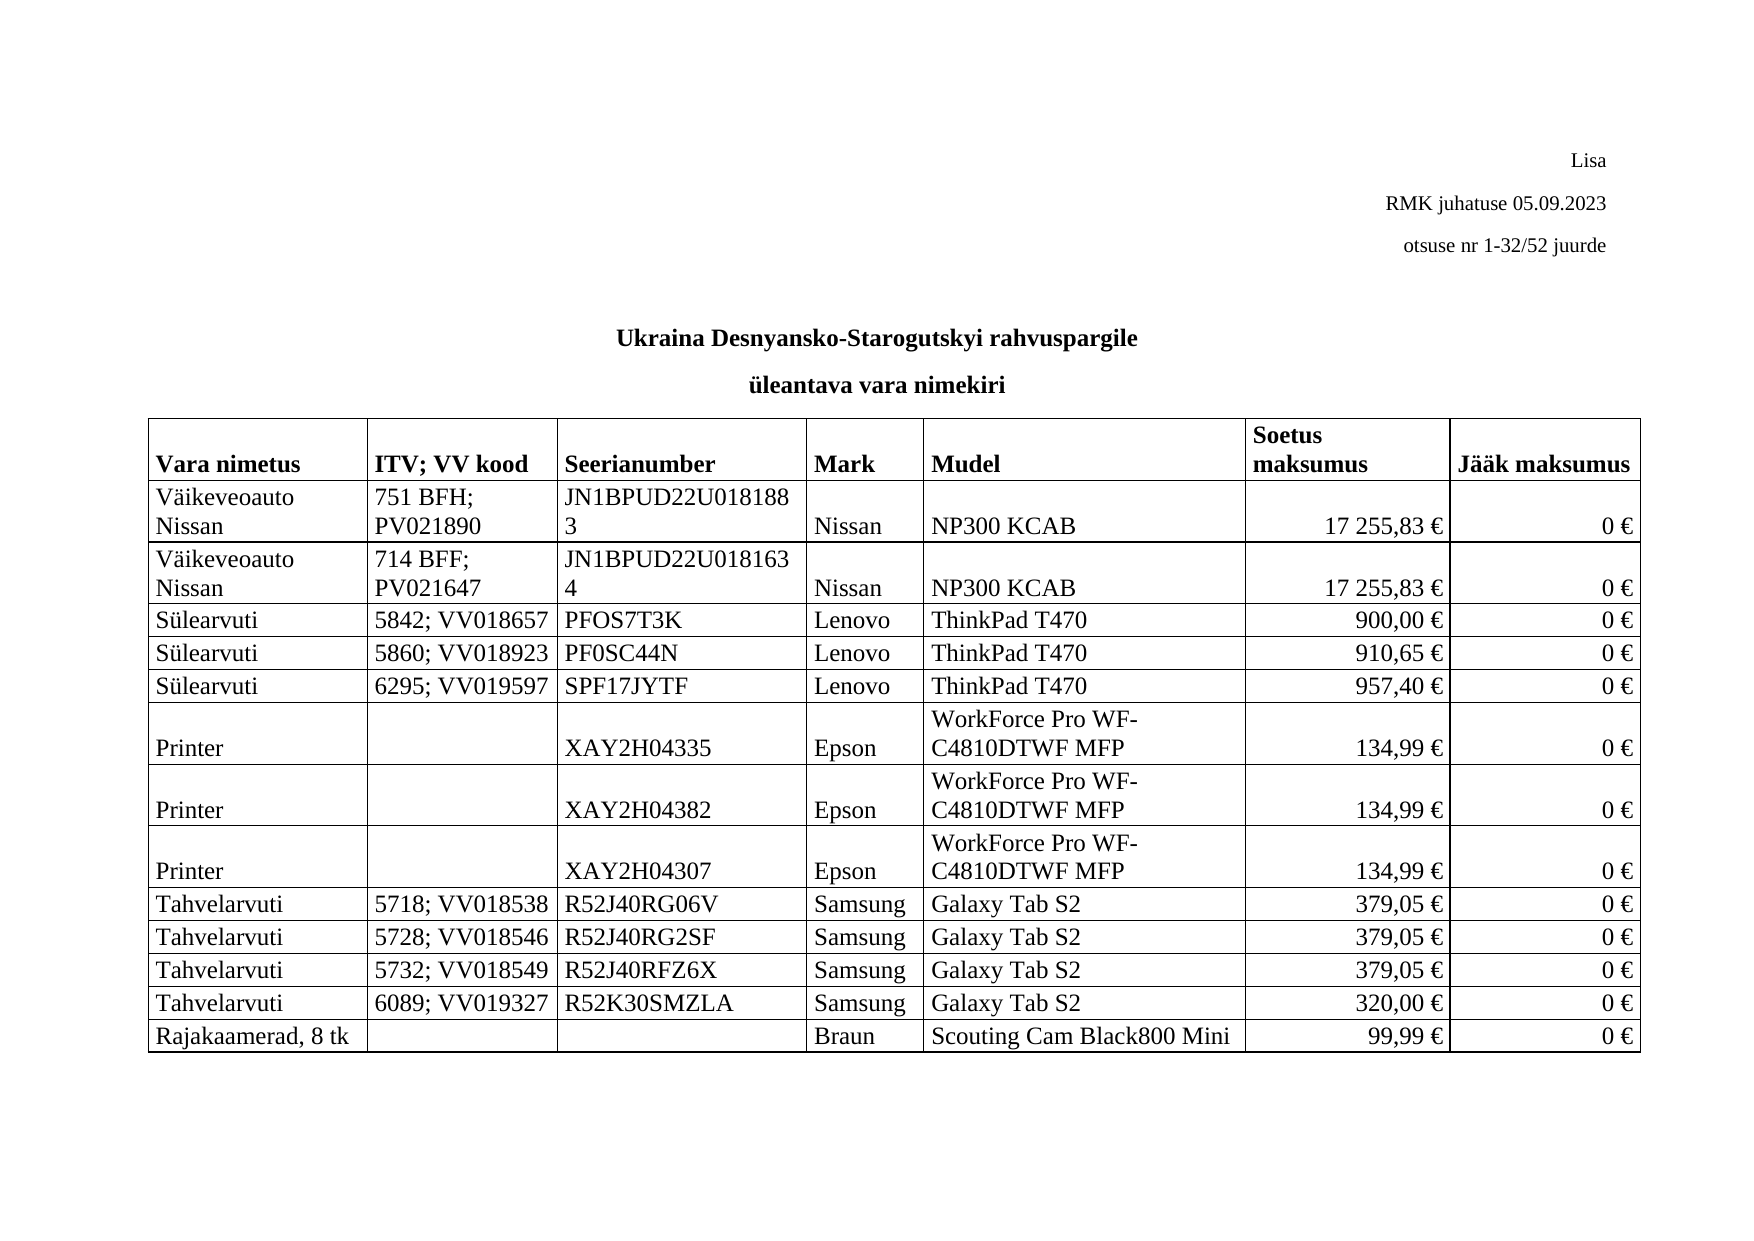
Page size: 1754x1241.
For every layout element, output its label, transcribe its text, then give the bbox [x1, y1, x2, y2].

table_cell Lenovo [807, 670, 923, 702]
table_cell 0 € [1451, 826, 1640, 887]
table_cell 0 € [1451, 543, 1640, 603]
table_cell 0 € [1451, 987, 1640, 1018]
table_cell 6295; VV019597 [368, 670, 557, 702]
table_cell 0 € [1451, 765, 1640, 825]
table_cell XAY2H04382 [558, 765, 806, 825]
table_cell [368, 703, 557, 763]
table_header Mark [807, 419, 923, 480]
table_cell Sülearvuti [149, 637, 367, 669]
table_cell JN1BPUD22U0181883 [558, 481, 806, 541]
table_cell Samsung [807, 888, 923, 920]
table_cell Lenovo [807, 637, 923, 669]
table_cell 99,99 € [1246, 1020, 1449, 1051]
table_cell R52J40RG2SF [558, 921, 806, 953]
table_header Soetus maksumus [1246, 419, 1449, 480]
table_cell 379,05 € [1246, 921, 1449, 953]
table_cell NP300 KCAB [924, 543, 1245, 603]
table_cell Galaxy Tab S2 [924, 921, 1245, 953]
text Lisa [148, 148, 1606, 172]
table_cell Braun [807, 1020, 923, 1051]
table_cell Nissan [807, 481, 923, 541]
table_cell R52K30SMZLA [558, 987, 806, 1018]
table_cell XAY2H04335 [558, 703, 806, 763]
table_cell 5860; VV018923 [368, 637, 557, 669]
table_cell Rajakaamerad, 8 tk [149, 1020, 367, 1051]
text Ukraina Desnyansko-Starogutskyi rahvuspargile [148, 323, 1606, 351]
table_cell Printer [149, 826, 367, 887]
table_cell R52J40RG06V [558, 888, 806, 920]
table_cell 910,65 € [1246, 637, 1449, 669]
table_cell PFOS7T3K [558, 604, 806, 636]
table_header ITV; VV kood [368, 419, 557, 480]
table_cell Printer [149, 765, 367, 825]
table_cell Sülearvuti [149, 604, 367, 636]
table_cell 5842; VV018657 [368, 604, 557, 636]
table_cell Galaxy Tab S2 [924, 888, 1245, 920]
table_cell NP300 KCAB [924, 481, 1245, 541]
table_cell Samsung [807, 987, 923, 1018]
table_cell Väikeveoauto Nissan [149, 481, 367, 541]
table_cell WorkForce Pro WF-C4810DTWF MFP [924, 826, 1245, 887]
table_cell 0 € [1451, 670, 1640, 702]
table_cell 6089; VV019327 [368, 987, 557, 1018]
table_cell Samsung [807, 954, 923, 986]
table_cell SPF17JYTF [558, 670, 806, 702]
table_cell [368, 765, 557, 825]
table_cell 0 € [1451, 1020, 1640, 1051]
table_cell 134,99 € [1246, 703, 1449, 763]
table_cell R52J40RFZ6X [558, 954, 806, 986]
table_cell [558, 1020, 806, 1051]
table_cell ThinkPad T470 [924, 604, 1245, 636]
table_header Jääk maksumus [1451, 419, 1640, 480]
table_cell Epson [807, 826, 923, 887]
table_cell 320,00 € [1246, 987, 1449, 1018]
table_cell Lenovo [807, 604, 923, 636]
table_cell 0 € [1451, 637, 1640, 669]
table_cell Nissan [807, 543, 923, 603]
table_cell ThinkPad T470 [924, 670, 1245, 702]
table_header Vara nimetus [149, 419, 367, 480]
table_cell 0 € [1451, 921, 1640, 953]
table_cell 0 € [1451, 604, 1640, 636]
table_cell Tahvelarvuti [149, 954, 367, 986]
table_cell Galaxy Tab S2 [924, 987, 1245, 1018]
table_cell Epson [807, 765, 923, 825]
table_cell 5732; VV018549 [368, 954, 557, 986]
table_cell ThinkPad T470 [924, 637, 1245, 669]
table_cell 17 255,83 € [1246, 481, 1449, 541]
table_cell 0 € [1451, 481, 1640, 541]
table_cell 900,00 € [1246, 604, 1449, 636]
table_cell 134,99 € [1246, 826, 1449, 887]
table_cell Galaxy Tab S2 [924, 954, 1245, 986]
table_cell 957,40 € [1246, 670, 1449, 702]
table_header Seerianumber [558, 419, 806, 480]
table_cell Scouting Cam Black800 Mini [924, 1020, 1245, 1051]
table_cell Epson [807, 703, 923, 763]
table_cell 0 € [1451, 888, 1640, 920]
table_cell JN1BPUD22U0181634 [558, 543, 806, 603]
table_cell WorkForce Pro WF-C4810DTWF MFP [924, 703, 1245, 763]
table_cell Printer [149, 703, 367, 763]
table_cell Tahvelarvuti [149, 987, 367, 1018]
text RMK juhatuse 05.09.2023 [148, 191, 1606, 214]
table_cell 714 BFF; PV021647 [368, 543, 557, 603]
table_cell 0 € [1451, 703, 1640, 763]
table_cell 134,99 € [1246, 765, 1449, 825]
table_cell PF0SC44N [558, 637, 806, 669]
table_cell Väikeveoauto Nissan [149, 543, 367, 603]
table_cell 379,05 € [1246, 954, 1449, 986]
table_cell [368, 1020, 557, 1051]
table_cell 17 255,83 € [1246, 543, 1449, 603]
text üleantava vara nimekiri [148, 370, 1606, 399]
table_cell 5728; VV018546 [368, 921, 557, 953]
table_cell Tahvelarvuti [149, 921, 367, 953]
table_cell 0 € [1451, 954, 1640, 986]
table_cell [368, 826, 557, 887]
table_cell Tahvelarvuti [149, 888, 367, 920]
table_cell XAY2H04307 [558, 826, 806, 887]
table_cell 5718; VV018538 [368, 888, 557, 920]
table_cell Samsung [807, 921, 923, 953]
table_cell 379,05 € [1246, 888, 1449, 920]
text otsuse nr 1-32/52 juurde [148, 233, 1606, 257]
table_header Mudel [924, 419, 1245, 480]
table_cell 751 BFH; PV021890 [368, 481, 557, 541]
table_cell Sülearvuti [149, 670, 367, 702]
table_cell WorkForce Pro WF-C4810DTWF MFP [924, 765, 1245, 825]
